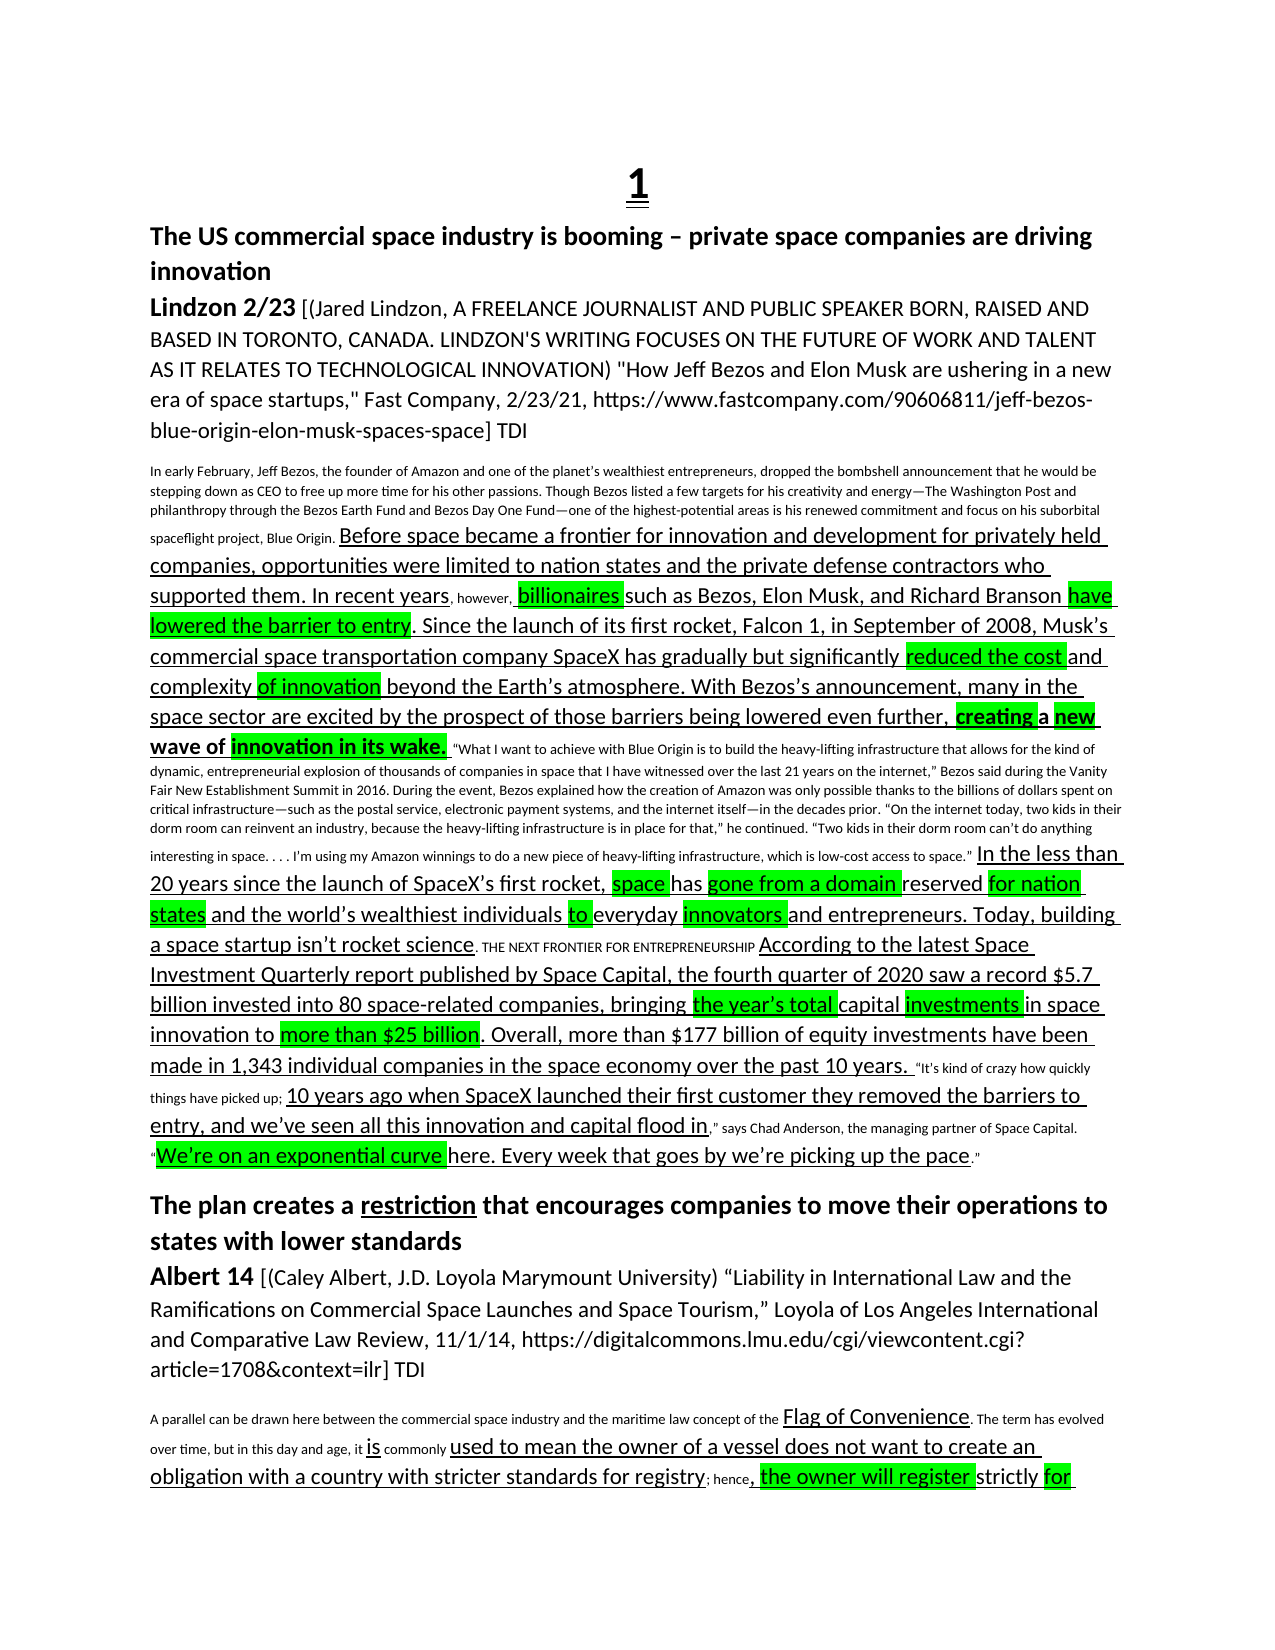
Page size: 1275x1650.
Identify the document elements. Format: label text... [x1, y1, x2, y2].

subtitle 1 [150, 154, 1125, 210]
subtitle The US commercial space industry is booming – private space companies are driving innovation [150, 219, 1125, 287]
subtitle The plan creates a restriction that encourages companies to move their operations to states with lower standards [150, 1188, 1125, 1257]
text Lindzon 2/23 [(Jared Lindzon, A FREELANCE JOURNALIST AND PUBLIC SPEAKER BORN, RAISED AND BASED IN TORONTO, CANADA. LINDZON'S WRITING FOCUSES ON THE FUTURE OF WORK AND TALENT AS IT RELATES TO TECHNOLOGICAL INNOVATION) "How Jeff Bezos and Elon Musk are ushering in a new era of space startups," Fast Company, 2/23/21, https://www.fastcompany.com/90606811/jeff-bezos-blue-origin-elon-musk-spaces-space] TDI [150, 290, 1125, 444]
text In early February, Jeff Bezos, the founder of Amazon and one of the planet’s wealthiest entrepreneurs, dropped the bombshell announcement that he would be stepping down as CEO to free up more time for his other passions. Though Bezos listed a few targets for his creativity and energy—The Washington Post and philanthropy through the Bezos Earth Fund and Bezos Day One Fund—one of the highest-potential areas is his renewed commitment and focus on his suborbital spaceflight project, Blue Origin. Before space became a frontier for innovation and development for privately held companies, opportunities were limited to nation states and the private defense contractors who supported them. In recent years, however, billionaires such as Bezos, Elon Musk, and Richard Branson have lowered the barrier to entry. Since the launch of its first rocket, Falcon 1, in September of 2008, Musk’s commercial space transportation company SpaceX has gradually but significantly reduced the cost and complexity of innovation beyond the Earth’s atmosphere. With Bezos’s announcement, many in the space sector are excited by the prospect of those barriers being lowered even further, creating a new wave of innovation in its wake. “What I want to achieve with Blue Origin is to build the heavy-lifting infrastructure that allows for the kind of dynamic, entrepreneurial explosion of thousands of companies in space that I have witnessed over the last 21 years on the internet,” Bezos said during the Vanity Fair New Establishment Summit in 2016. During the event, Bezos explained how the creation of Amazon was only possible thanks to the billions of dollars spent on critical infrastructure—such as the postal service, electronic payment systems, and the internet itself—in the decades prior. “On the internet today, two kids in their dorm room can reinvent an industry, because the heavy-lifting infrastructure is in place for that,” he continued. “Two kids in their dorm room can’t do anything interesting in space. . . . I’m using my Amazon winnings to do a new piece of heavy-lifting infrastructure, which is low-cost access to space.” In the less than 20 years since the launch of SpaceX’s first rocket, space has gone from a domain reserved for nation states and the world’s wealthiest individuals to everyday innovators and entrepreneurs. Today, building a space startup isn’t rocket science. THE NEXT FRONTIER FOR ENTREPRENEURSHIP According to the latest Space Investment Quarterly report published by Space Capital, the fourth quarter of 2020 saw a record $5.7 billion invested into 80 space-related companies, bringing the year’s total capital investments in space innovation to more than $25 billion. Overall, more than $177 billion of equity investments have been made in 1,343 individual companies in the space economy over the past 10 years. “It’s kind of crazy how quickly things have picked up; 10 years ago when SpaceX launched their first customer they removed the barriers to entry, and we’ve seen all this innovation and capital flood in,” says Chad Anderson, the managing partner of Space Capital. “We’re on an exponential curve here. Every week that goes by we’re picking up the pace.” [150, 463, 1125, 1169]
text Albert 14 [(Caley Albert, J.D. Loyola Marymount University) “Liability in International Law and the Ramifications on Commercial Space Launches and Space Tourism,” Loyola of Los Angeles International and Comparative Law Review, 11/1/14, https://digitalcommons.lmu.edu/cgi/viewcontent.cgi?article=1708&context=ilr] TDI [150, 1259, 1125, 1383]
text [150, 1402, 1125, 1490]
